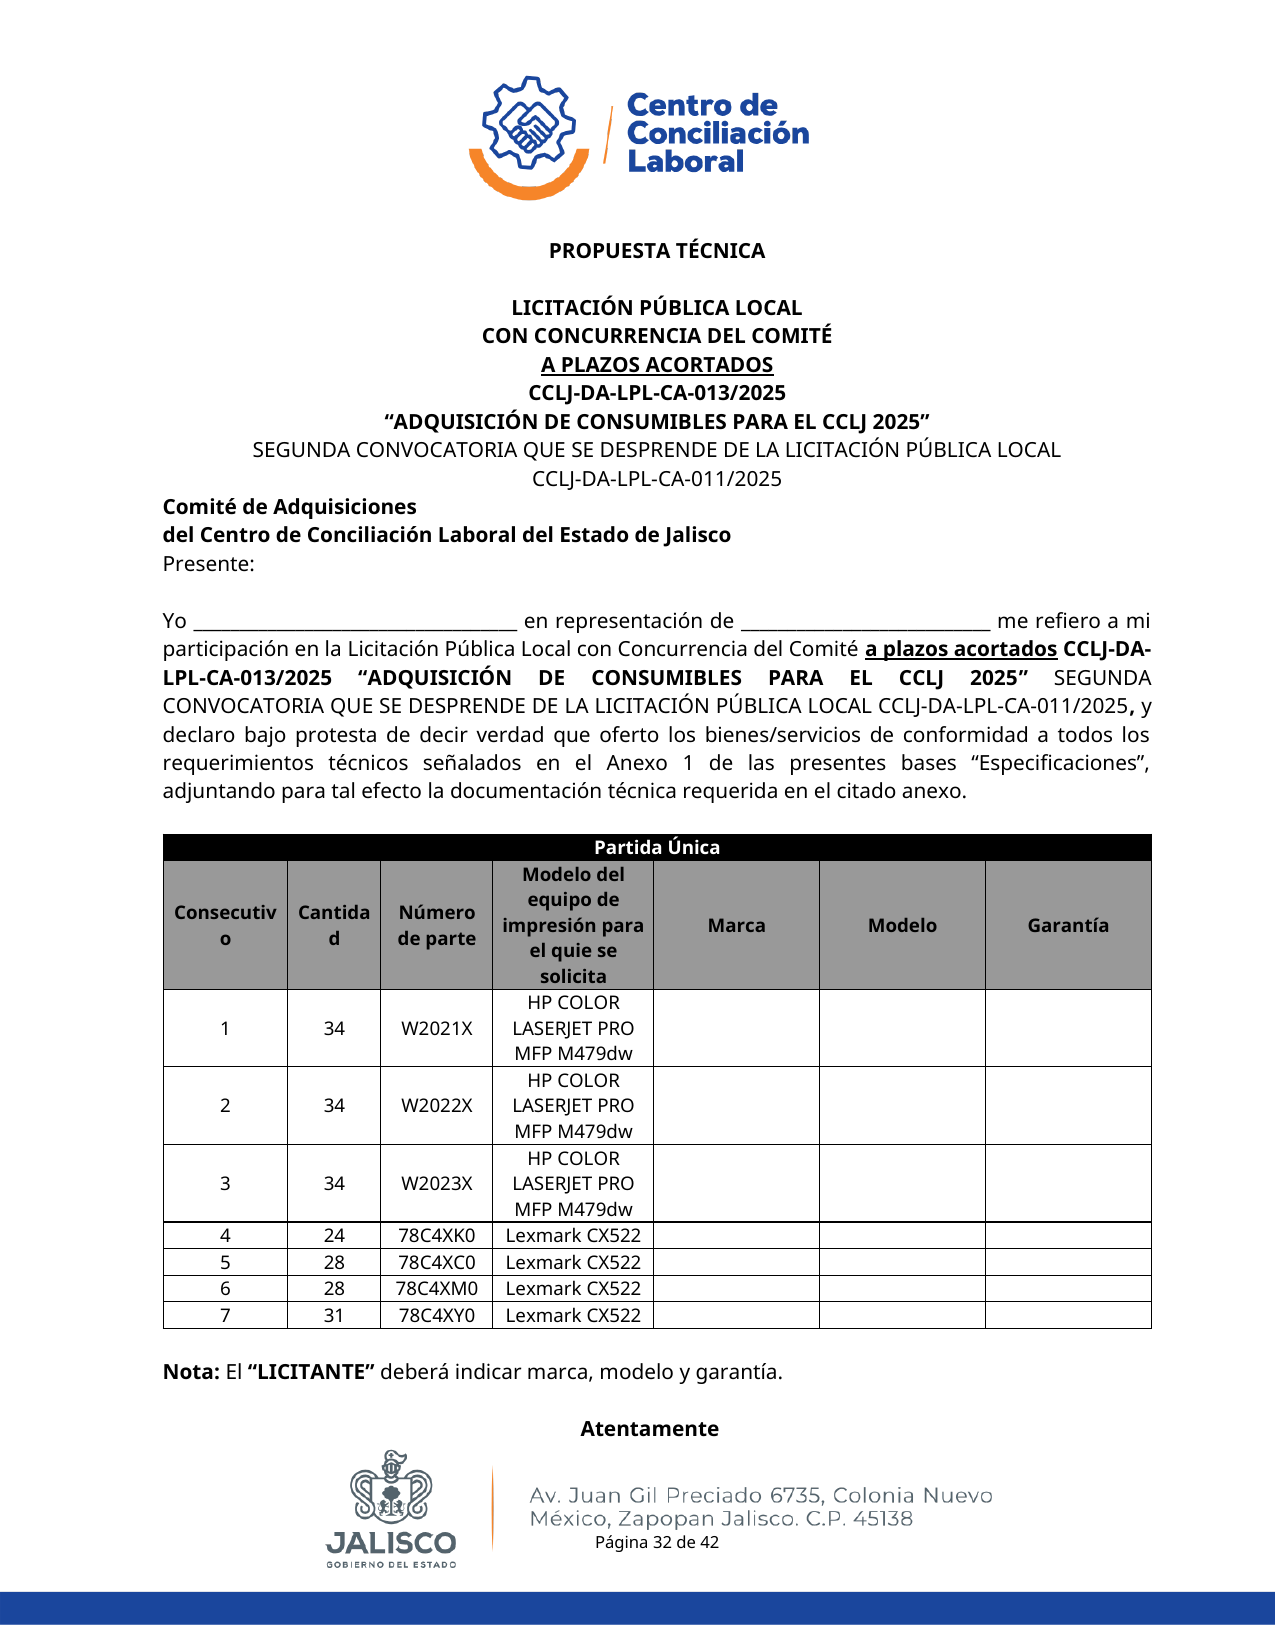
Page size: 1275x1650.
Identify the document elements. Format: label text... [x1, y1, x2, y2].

table_cell 34 [288, 990, 380, 1066]
table_cell 2 [164, 1067, 287, 1144]
text Comité de Adquisiciones [162, 492, 1152, 521]
table_cell 28 [288, 1249, 380, 1274]
table_cell [654, 990, 819, 1066]
text PROPUESTA TÉCNICA [162, 236, 1152, 265]
text Presente: [162, 549, 1152, 577]
table_cell [986, 1145, 1151, 1221]
text CCLJ-DA-LPL-CA-011/2025 [162, 464, 1152, 492]
table_cell 34 [288, 1067, 380, 1144]
table_cell Modelo del equipo de impresión para el quie se solicita [493, 861, 653, 989]
table_cell W2021X [381, 990, 492, 1066]
text Atentamente [162, 1414, 1137, 1442]
table_cell [820, 990, 985, 1066]
table_cell 78C4XK0 [381, 1223, 492, 1248]
text Nota: El “LICITANTE” deberá indicar marca, modelo y garantía. [162, 1357, 1152, 1386]
table_cell [820, 1223, 985, 1248]
table_cell 6 [164, 1276, 287, 1301]
table_cell [654, 1145, 819, 1221]
table_cell 34 [288, 1145, 380, 1221]
table_cell [820, 1276, 985, 1301]
table_cell HP COLOR LASERJET PRO MFP M479dw [493, 1067, 653, 1144]
table_cell Garantía [986, 861, 1151, 989]
text LICITACIÓN PÚBLICA LOCAL [162, 293, 1152, 322]
table_cell 78C4XM0 [381, 1276, 492, 1301]
table_cell [654, 1302, 819, 1328]
table_cell [654, 1276, 819, 1301]
table_cell 7 [164, 1302, 287, 1328]
table_cell [820, 1145, 985, 1221]
table_cell W2023X [381, 1145, 492, 1221]
table_cell 31 [288, 1302, 380, 1328]
table_cell [986, 1223, 1151, 1248]
table_cell Lexmark CX522 [493, 1302, 653, 1328]
table_cell [986, 1276, 1151, 1301]
table_cell Número de parte [381, 861, 492, 989]
table_cell 78C4XC0 [381, 1249, 492, 1274]
table_cell [654, 1223, 819, 1248]
table_cell Lexmark CX522 [493, 1249, 653, 1274]
table_cell [986, 1302, 1151, 1328]
table_cell 1 [164, 990, 287, 1066]
table_cell Cantidad [288, 861, 380, 989]
table_cell [654, 1249, 819, 1274]
text Yo ___________________________________ en representación de ___________________________ me refiero a mi participación en la Licitación Pública Local con Concurrencia del Comité a plazos acortados CCLJ-DA-LPL-CA-013/2025 “ADQUISICIÓN DE CONSUMIBLES PARA EL CCLJ 2025” SEGUNDA CONVOCATORIA QUE SE DESPRENDE DE LA LICITACIÓN PÚBLICA LOCAL CCLJ-DA-LPL-CA-011/2025, y declaro bajo protesta de decir verdad que oferto los bienes/servicios de conformidad a todos los requerimientos técnicos señalados en el Anexo 1 de las presentes bases “Especificaciones”, adjuntando para tal efecto la documentación técnica requerida en el citado anexo. [162, 606, 1152, 805]
text CCLJ-DA-LPL-CA-013/2025 [162, 378, 1152, 407]
table_cell W2022X [381, 1067, 492, 1144]
table_cell Lexmark CX522 [493, 1223, 653, 1248]
table_cell HP COLOR LASERJET PRO MFP M479dw [493, 1145, 653, 1221]
picture [0, 3, 1275, 1650]
table_cell HP COLOR LASERJET PRO MFP M479dw [493, 990, 653, 1066]
text CON CONCURRENCIA DEL COMITÉ [162, 322, 1152, 350]
text “ADQUISICIÓN DE CONSUMIBLES PARA EL CCLJ 2025” [162, 407, 1152, 435]
table_cell 24 [288, 1223, 380, 1248]
table_cell Modelo [820, 861, 985, 989]
table_cell [986, 1067, 1151, 1144]
table_cell Lexmark CX522 [493, 1276, 653, 1301]
table_cell [654, 1067, 819, 1144]
table_cell 28 [288, 1276, 380, 1301]
table_cell Marca [654, 861, 819, 989]
table_cell Consecutivo [164, 861, 287, 989]
table_cell 4 [164, 1223, 287, 1248]
table_cell 3 [164, 1145, 287, 1221]
text del Centro de Conciliación Laboral del Estado de Jalisco [162, 521, 1152, 549]
text A PLAZOS ACORTADOS [162, 350, 1152, 378]
table_cell 78C4XY0 [381, 1302, 492, 1328]
table_header Partida Única [164, 835, 1151, 860]
text SEGUNDA CONVOCATORIA QUE SE DESPRENDE DE LA LICITACIÓN PÚBLICA LOCAL [162, 435, 1152, 464]
table_cell [820, 1302, 985, 1328]
table_cell 5 [164, 1249, 287, 1274]
table_cell [820, 1249, 985, 1274]
table_cell [820, 1067, 985, 1144]
table_cell [986, 990, 1151, 1066]
table_cell [986, 1249, 1151, 1274]
